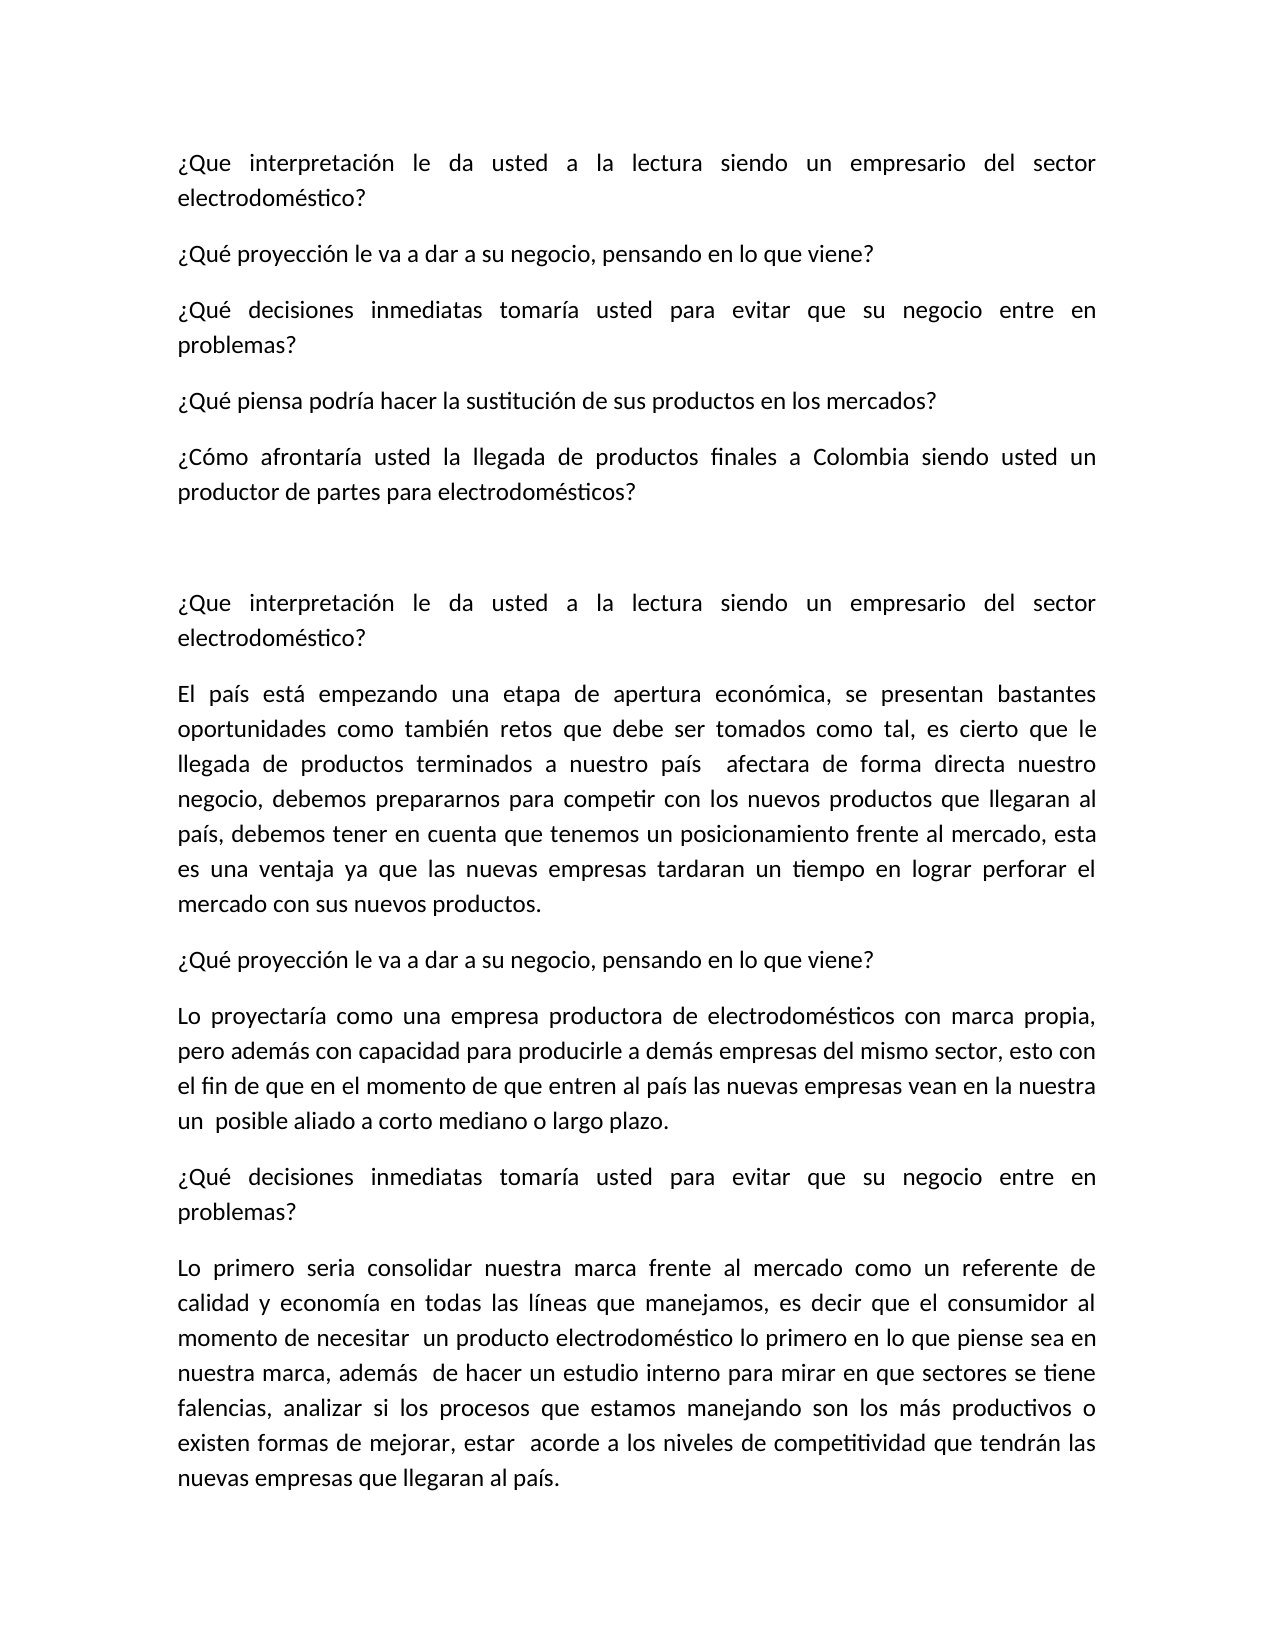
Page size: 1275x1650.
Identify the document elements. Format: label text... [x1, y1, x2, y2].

text ¿Qué proyección le va a dar a su negocio, pensando en lo que viene? [177, 238, 1098, 269]
text ¿Que interpretación le da usted a la lectura siendo un empresario del sector electrodoméstico? [177, 588, 1098, 653]
text Lo primero seria consolidar nuestra marca frente al mercado como un referente de calidad y economía en todas las líneas que manejamos, es decir que el consumidor al momento de necesitar un producto electrodoméstico lo primero en lo que piense sea en nuestra marca, además de hacer un estudio interno para mirar en que sectores se tiene falencias, analizar si los procesos que estamos manejando son los más productivos o existen formas de mejorar, estar acorde a los niveles de competitividad que tendrán las nuevas empresas que llegaran al país. [177, 1252, 1098, 1492]
text ¿Qué decisiones inmediatas tomaría usted para evitar que su negocio entre en problemas? [177, 294, 1098, 360]
text El país está empezando una etapa de apertura económica, se presentan bastantes oportunidades como también retos que debe ser tomados como tal, es cierto que le llegada de productos terminados a nuestro país afectara de forma directa nuestro negocio, debemos prepararnos para competir con los nuevos productos que llegaran al país, debemos tener en cuenta que tenemos un posicionamiento frente al mercado, esta es una ventaja ya que las nuevas empresas tardaran un tiempo en lograr perforar el mercado con sus nuevos productos. [177, 678, 1098, 919]
text Lo proyectaría como una empresa productora de electrodomésticos con marca propia, pero además con capacidad para producirle a demás empresas del mismo sector, esto con el fin de que en el momento de que entren al país las nuevas empresas vean en la nuestra un posible aliado a corto mediano o largo plazo. [177, 1000, 1098, 1136]
text ¿Qué decisiones inmediatas tomaría usted para evitar que su negocio entre en problemas? [177, 1161, 1098, 1226]
text ¿Que interpretación le da usted a la lectura siendo un empresario del sector electrodoméstico? [177, 148, 1098, 213]
text ¿Qué piensa podría hacer la sustitución de sus productos en los mercados? [177, 385, 1098, 416]
text ¿Cómo afrontaría usted la llegada de productos finales a Colombia siendo usted un productor de partes para electrodomésticos? [177, 441, 1098, 506]
text ¿Qué proyección le va a dar a su negocio, pensando en lo que viene? [177, 944, 1098, 975]
